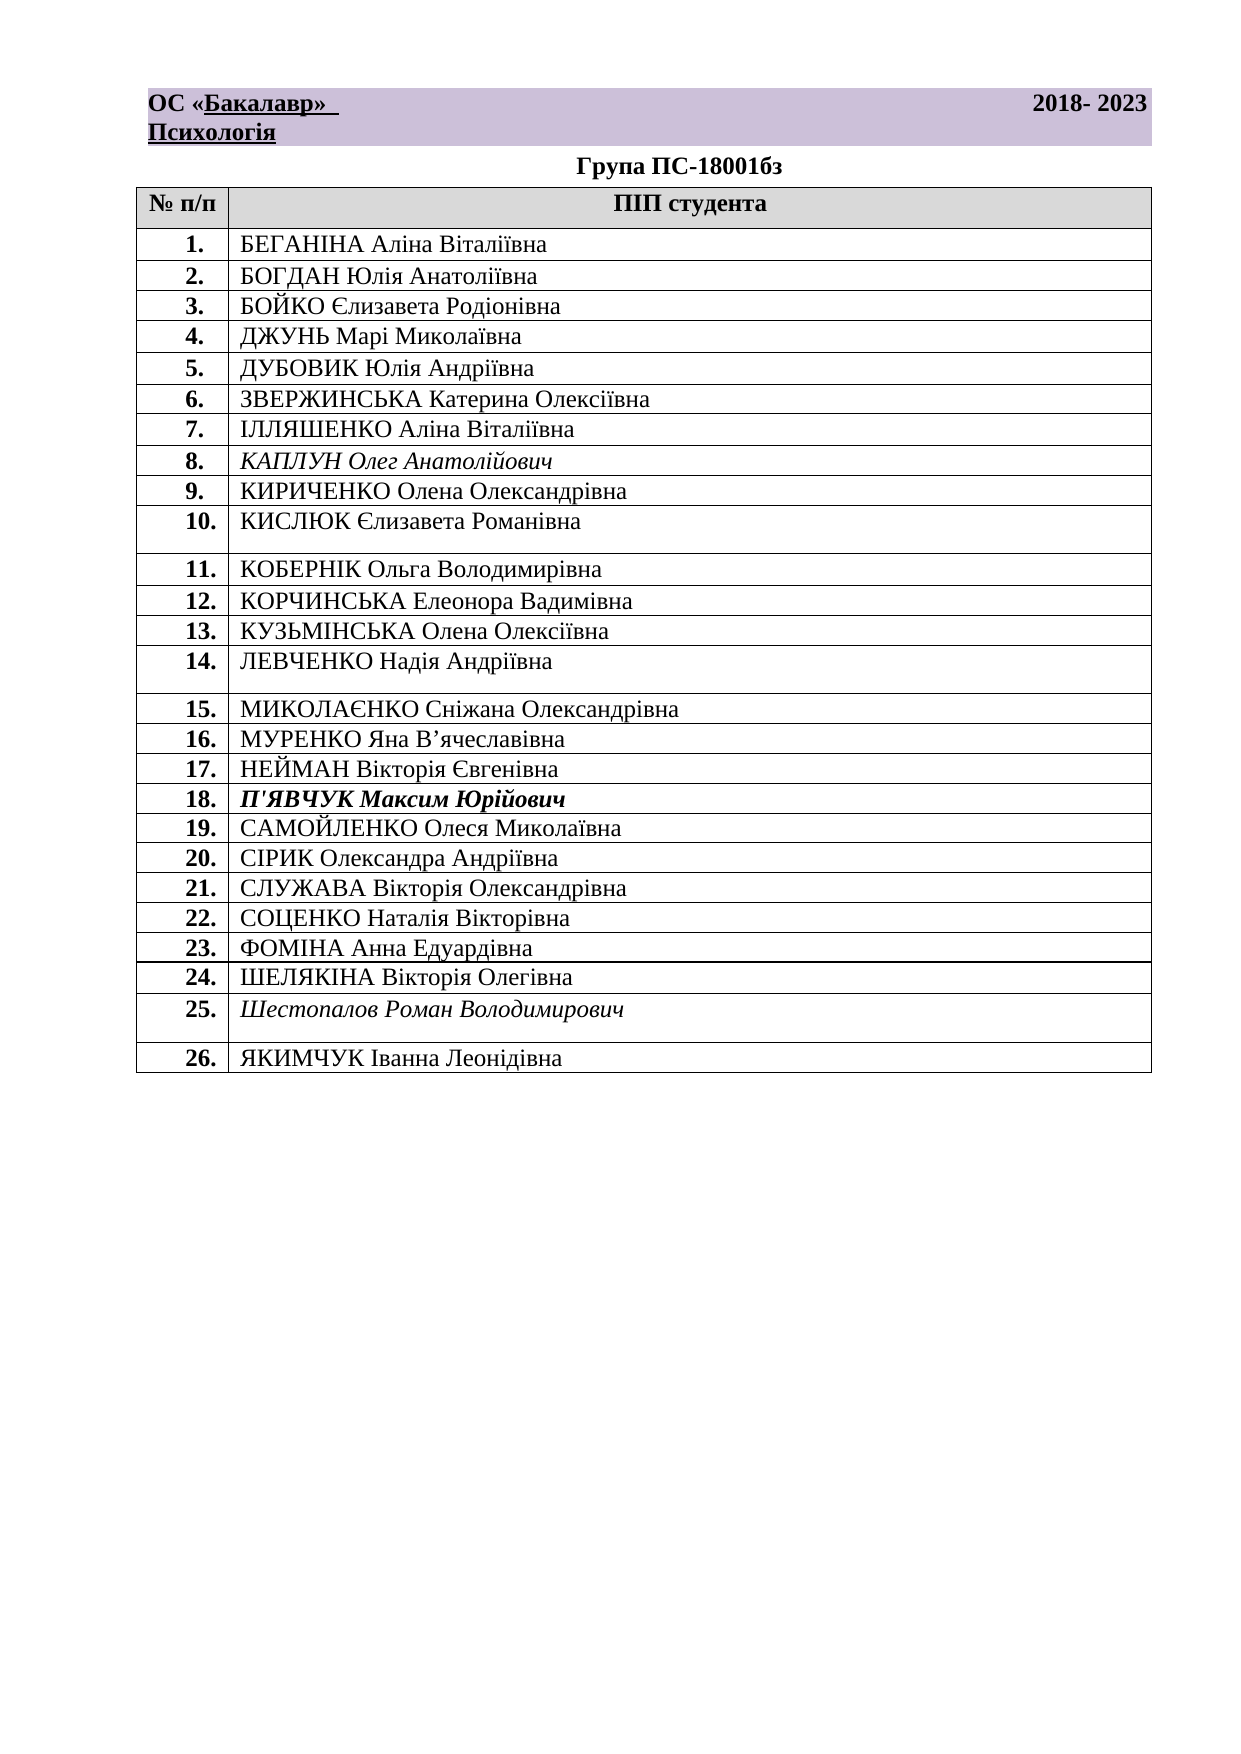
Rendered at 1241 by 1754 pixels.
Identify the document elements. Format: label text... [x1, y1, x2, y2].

table_cell ЛЕВЧЕНКО Надія Андріївна [229, 646, 1151, 693]
table_cell [137, 873, 228, 902]
table_cell СІРИК Олександра Андріївна [229, 843, 1151, 872]
table_cell САМОЙЛЕНКО Олеся Миколаївна [229, 814, 1151, 842]
table_cell МУРЕНКО Яна В’ячеславівна [229, 724, 1151, 753]
table_cell [137, 724, 228, 753]
text Психологія [148, 117, 1152, 146]
table_cell [137, 784, 228, 812]
table_cell КАПЛУН Олег Анатолійович [229, 446, 1151, 475]
table_cell КИСЛЮК Єлизавета Романівна [229, 506, 1151, 553]
table_cell [137, 754, 228, 783]
table_cell [137, 694, 228, 723]
table_cell ЗВЕРЖИНСЬКА Катерина Олексіївна [229, 385, 1151, 413]
table_cell [137, 646, 228, 693]
table_cell [137, 506, 228, 553]
table_cell СОЦЕНКО Наталія Вікторівна [229, 903, 1151, 932]
table_cell [137, 616, 228, 645]
table_cell [137, 933, 228, 961]
table_cell Шестопалов Роман Володимирович [229, 994, 1151, 1042]
table_cell [137, 814, 228, 842]
table_header ПІП студента [229, 188, 1151, 228]
table_cell [137, 353, 228, 383]
table_cell [137, 321, 228, 352]
table_cell [137, 1043, 228, 1072]
table_cell ФОМІНА Анна Едуардівна [229, 933, 1151, 961]
table_cell БОЙКО Єлизавета Родіонівна [229, 291, 1151, 320]
table_cell БЕГАНІНА Аліна Віталіївна [229, 229, 1151, 260]
table_cell [137, 903, 228, 932]
table_cell БОГДАН Юлія Анатоліївна [229, 261, 1151, 290]
table_cell [137, 291, 228, 320]
table_header № п/п [137, 188, 228, 228]
table_cell КУЗЬМІНСЬКА Олена Олексіївна [229, 616, 1151, 645]
table_cell МИКОЛАЄНКО Сніжана Олександрівна [229, 694, 1151, 723]
table_cell [137, 963, 228, 993]
text Група ПС-18001бз [148, 151, 1152, 179]
table_cell [137, 261, 228, 290]
table_cell [137, 554, 228, 585]
table_cell [137, 414, 228, 445]
table_cell СЛУЖАВА Вікторія Олександрівна [229, 873, 1151, 902]
table_cell КОБЕРНІК Ольга Володимирівна [229, 554, 1151, 585]
table_cell [137, 994, 228, 1042]
table_cell [137, 385, 228, 413]
table_cell КОРЧИНСЬКА Елеонора Вадимівна [229, 586, 1151, 615]
table_cell ДУБОВИК Юлія Андріївна [229, 353, 1151, 383]
table_cell НЕЙМАН Вікторія Євгенівна [229, 754, 1151, 783]
table_cell [137, 476, 228, 505]
table_cell [137, 843, 228, 872]
table_cell ЯКИМЧУК Іванна Леонідівна [229, 1043, 1151, 1072]
table_cell ШЕЛЯКІНА Вікторія Олегівна [229, 963, 1151, 993]
table_cell [137, 586, 228, 615]
table_cell ДЖУНЬ Марі Миколаївна [229, 321, 1151, 352]
table_cell ІЛЛЯШЕНКО Аліна Віталіївна [229, 414, 1151, 445]
table_cell КИРИЧЕНКО Олена Олександрівна [229, 476, 1151, 505]
table_cell П'ЯВЧУК Максим Юрійович [229, 784, 1151, 812]
table_cell [137, 446, 228, 475]
table_cell [137, 229, 228, 260]
text ОС «Бакалавр» 2018- 2023 [148, 88, 1152, 117]
